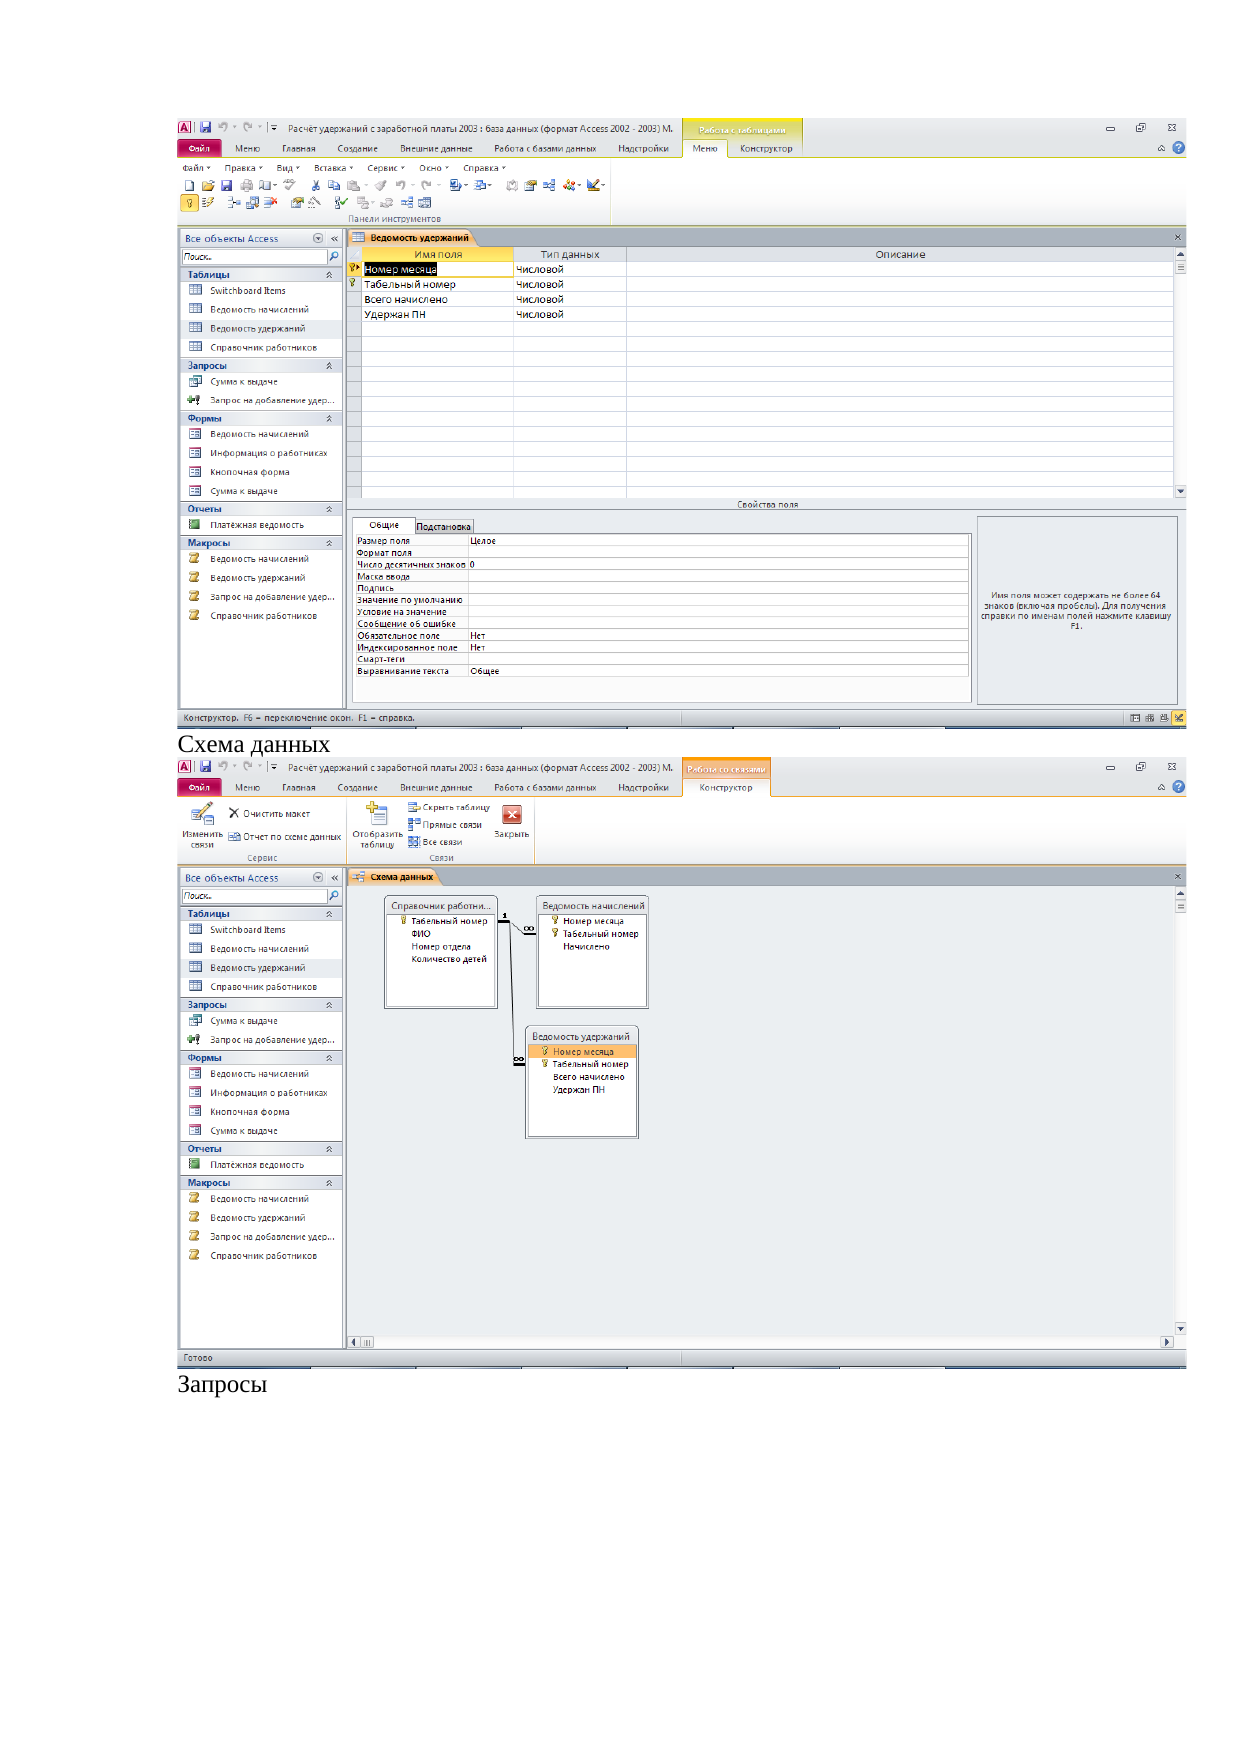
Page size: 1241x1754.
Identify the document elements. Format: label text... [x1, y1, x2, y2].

text Запросы [177, 1369, 1152, 1397]
picture [177, 118, 1187, 729]
picture [177, 757, 1187, 1369]
text Схема данных [177, 729, 1152, 757]
